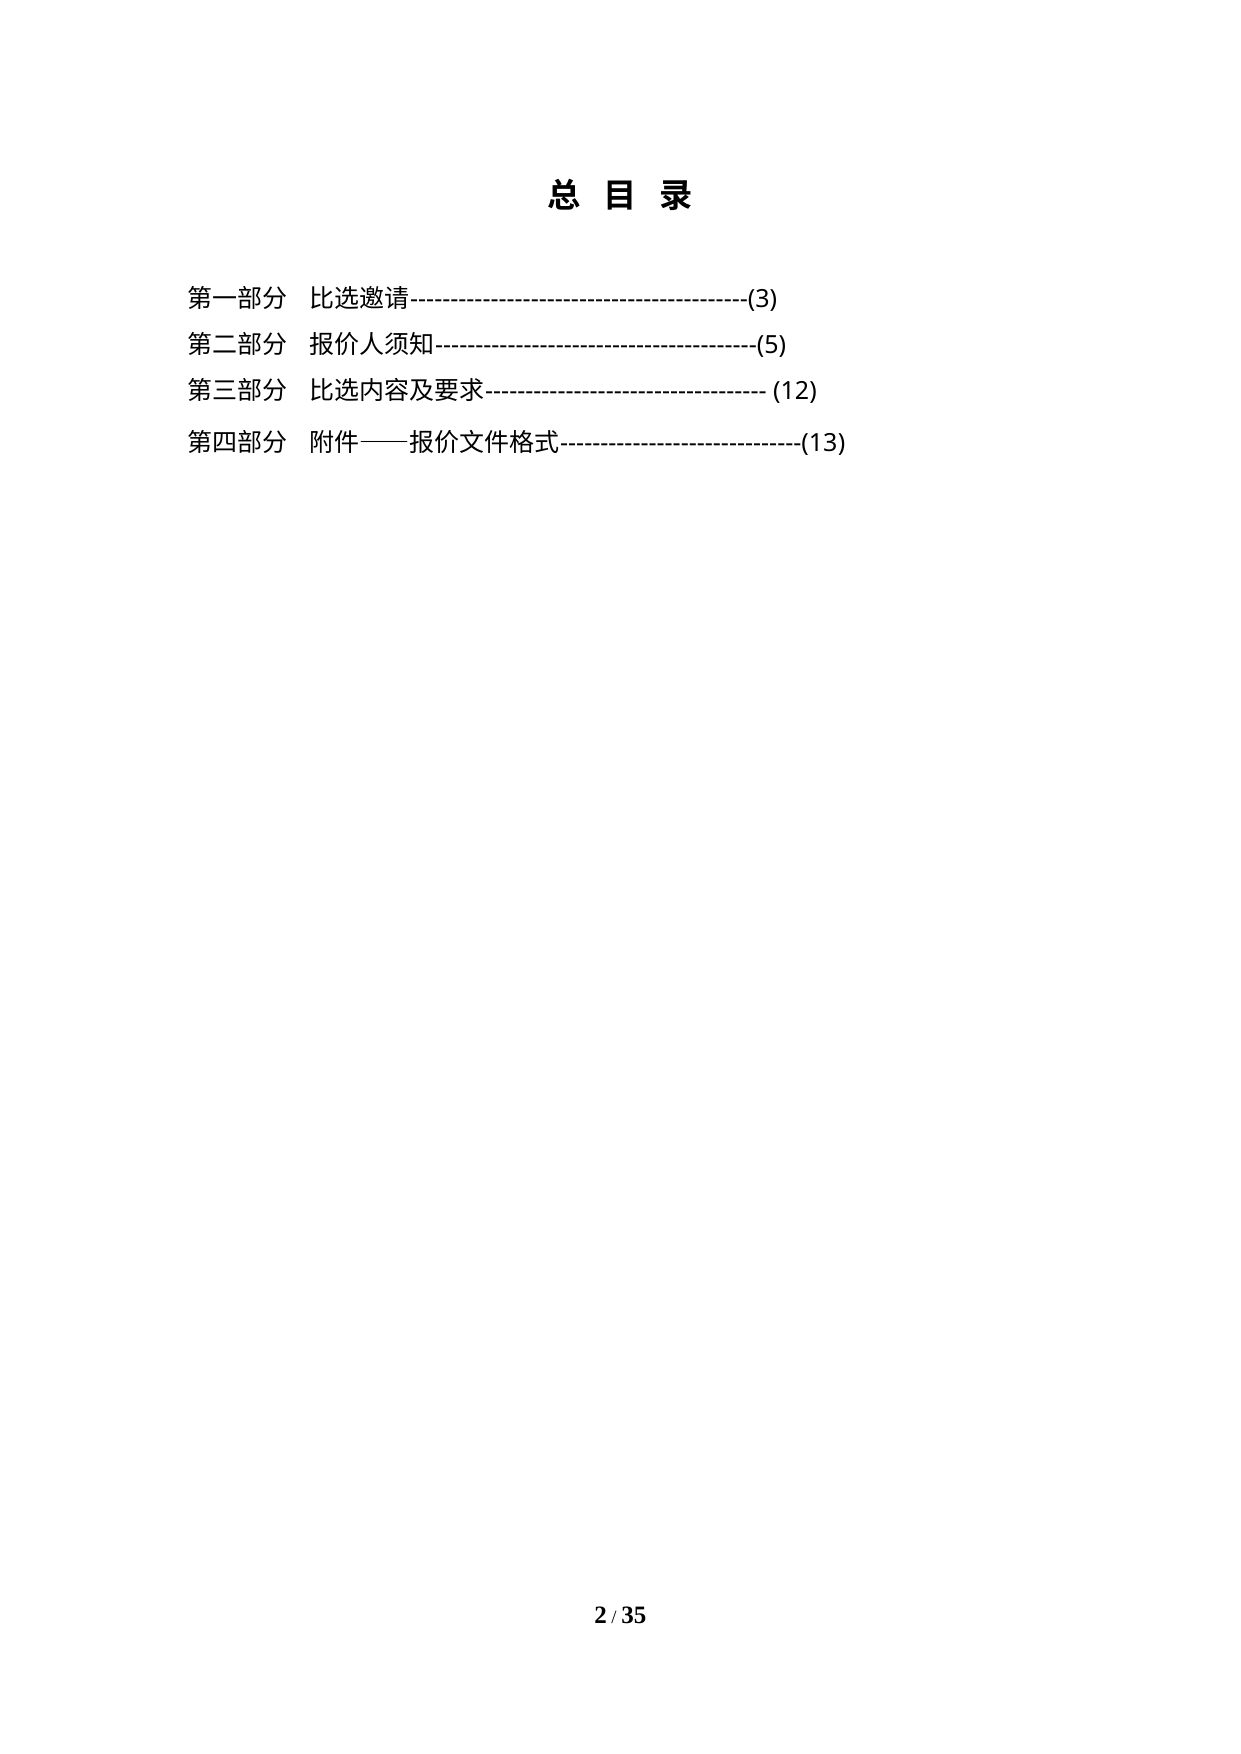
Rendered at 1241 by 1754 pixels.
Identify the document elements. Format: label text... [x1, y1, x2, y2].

text 第二部分 报价人须知----------------------------------------(5) [187, 317, 1053, 363]
text 第四部分 附件——报价文件格式------------------------------(13) [187, 408, 1053, 473]
text 第一部分 比选邀请------------------------------------------(3) [187, 271, 1053, 317]
text 总 目 录 [187, 160, 1053, 225]
text 第三部分 比选内容及要求----------------------------------- (12) [187, 363, 1053, 408]
